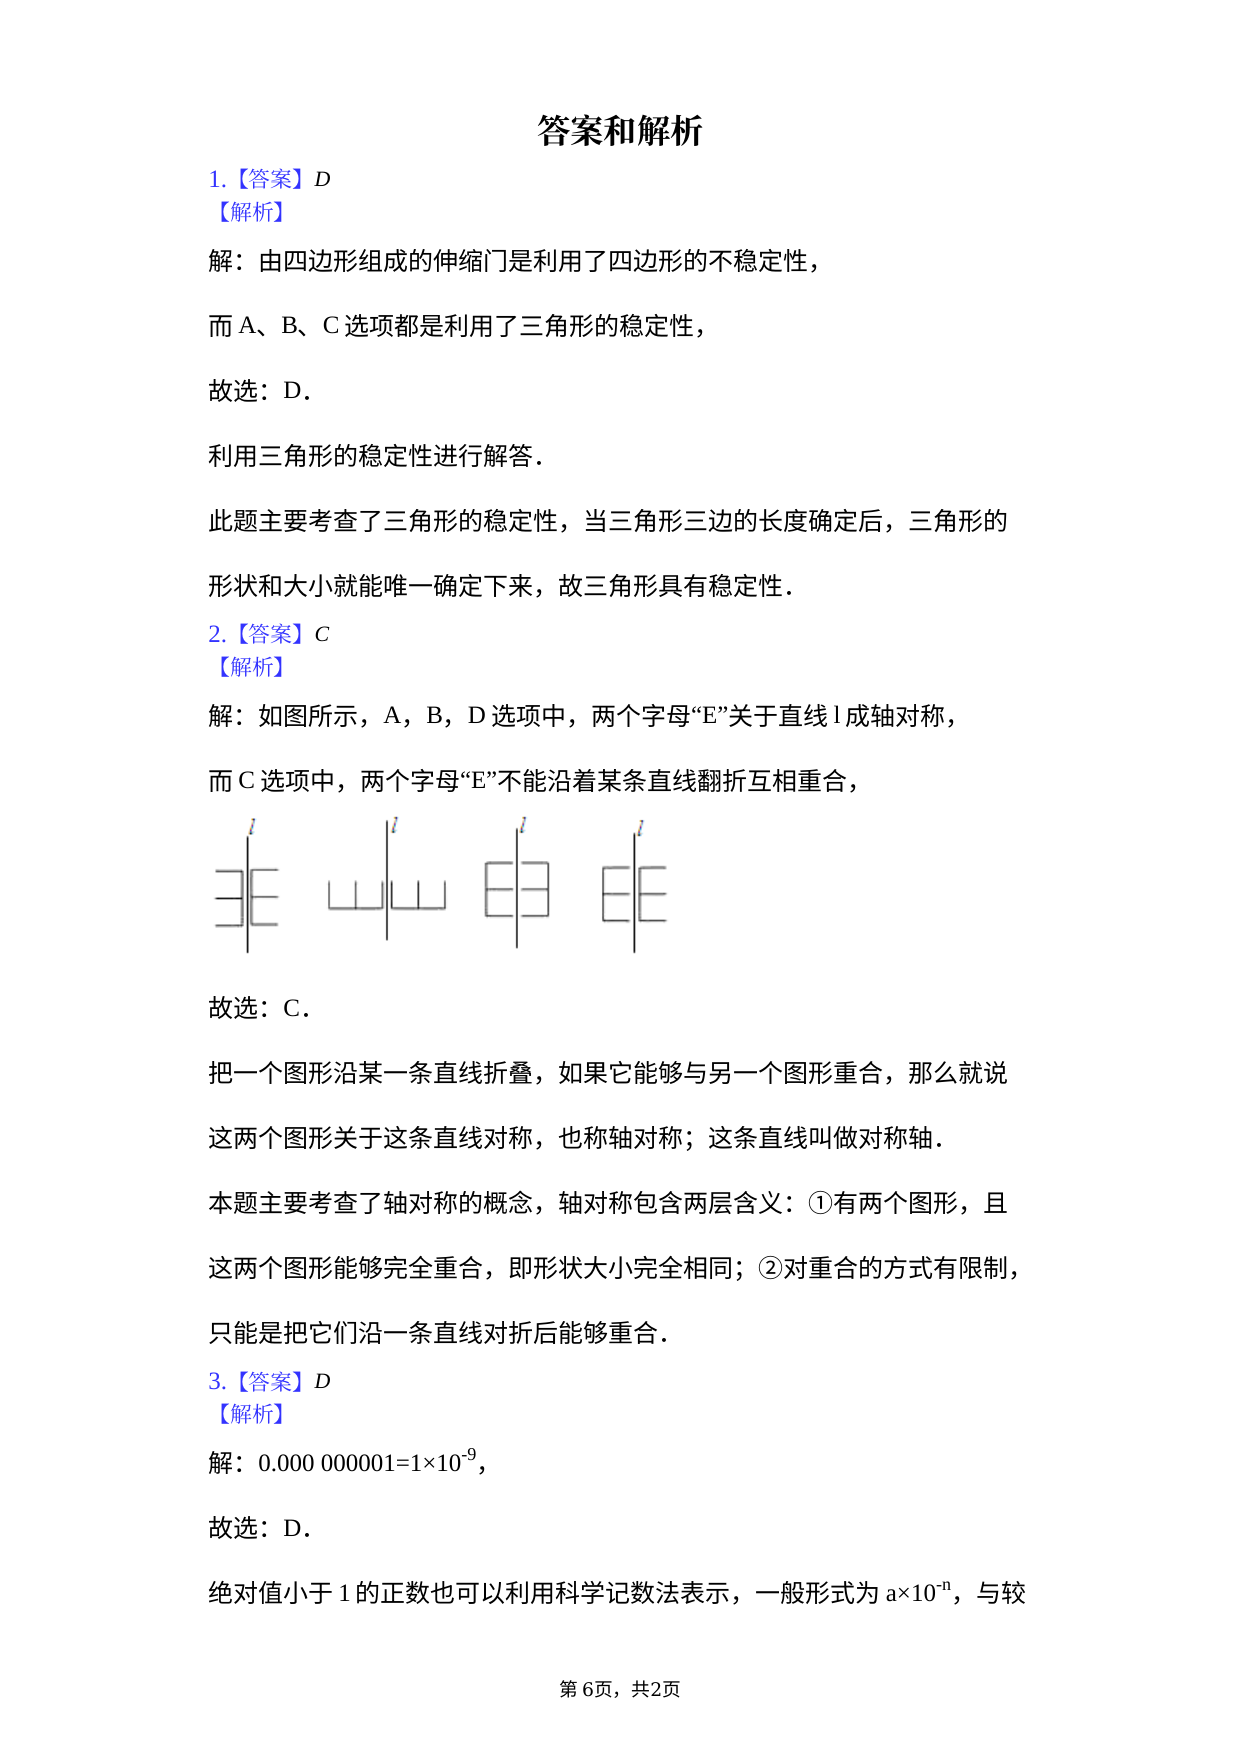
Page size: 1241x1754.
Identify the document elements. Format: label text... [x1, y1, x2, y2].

list 2.【答案】C 【解析】 [208, 617, 1032, 682]
text 解：如图所示，A，B，D选项中，两个字母“E”关于直线l成轴对称， 而C选项中，两个字母“E”不能沿着某条直线翻折互相重合， 故选：C． 把一个图形沿某一条直线折叠，如果它能够与另一个图形重合，那么就说这两个图形关于这条直线对称，也称轴对称；这条直线叫做对称轴． 本题主要考查了轴对称的概念，轴对称包含两层含义：①有两个图形，且这两个图形能够完全重合，即形状大小完全相同；②对重合的方式有限制，只能是把它们沿一条直线对折后能够重合． [208, 682, 1032, 1364]
list 3.【答案】D 【解析】 [208, 1364, 1032, 1429]
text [208, 1429, 1032, 1624]
list 1.【答案】D 【解析】 [208, 162, 1032, 227]
list 答案和解析 [208, 97, 1032, 162]
text 解：由四边形组成的伸缩门是利用了四边形的不稳定性， 而A、B、C选项都是利用了三角形的稳定性， 故选：D． 利用三角形的稳定性进行解答． 此题主要考查了三角形的稳定性，当三角形三边的长度确定后，三角形的形状和大小就能唯一确定下来，故三角形具有稳定性． [208, 227, 1032, 617]
picture [208, 811, 673, 958]
